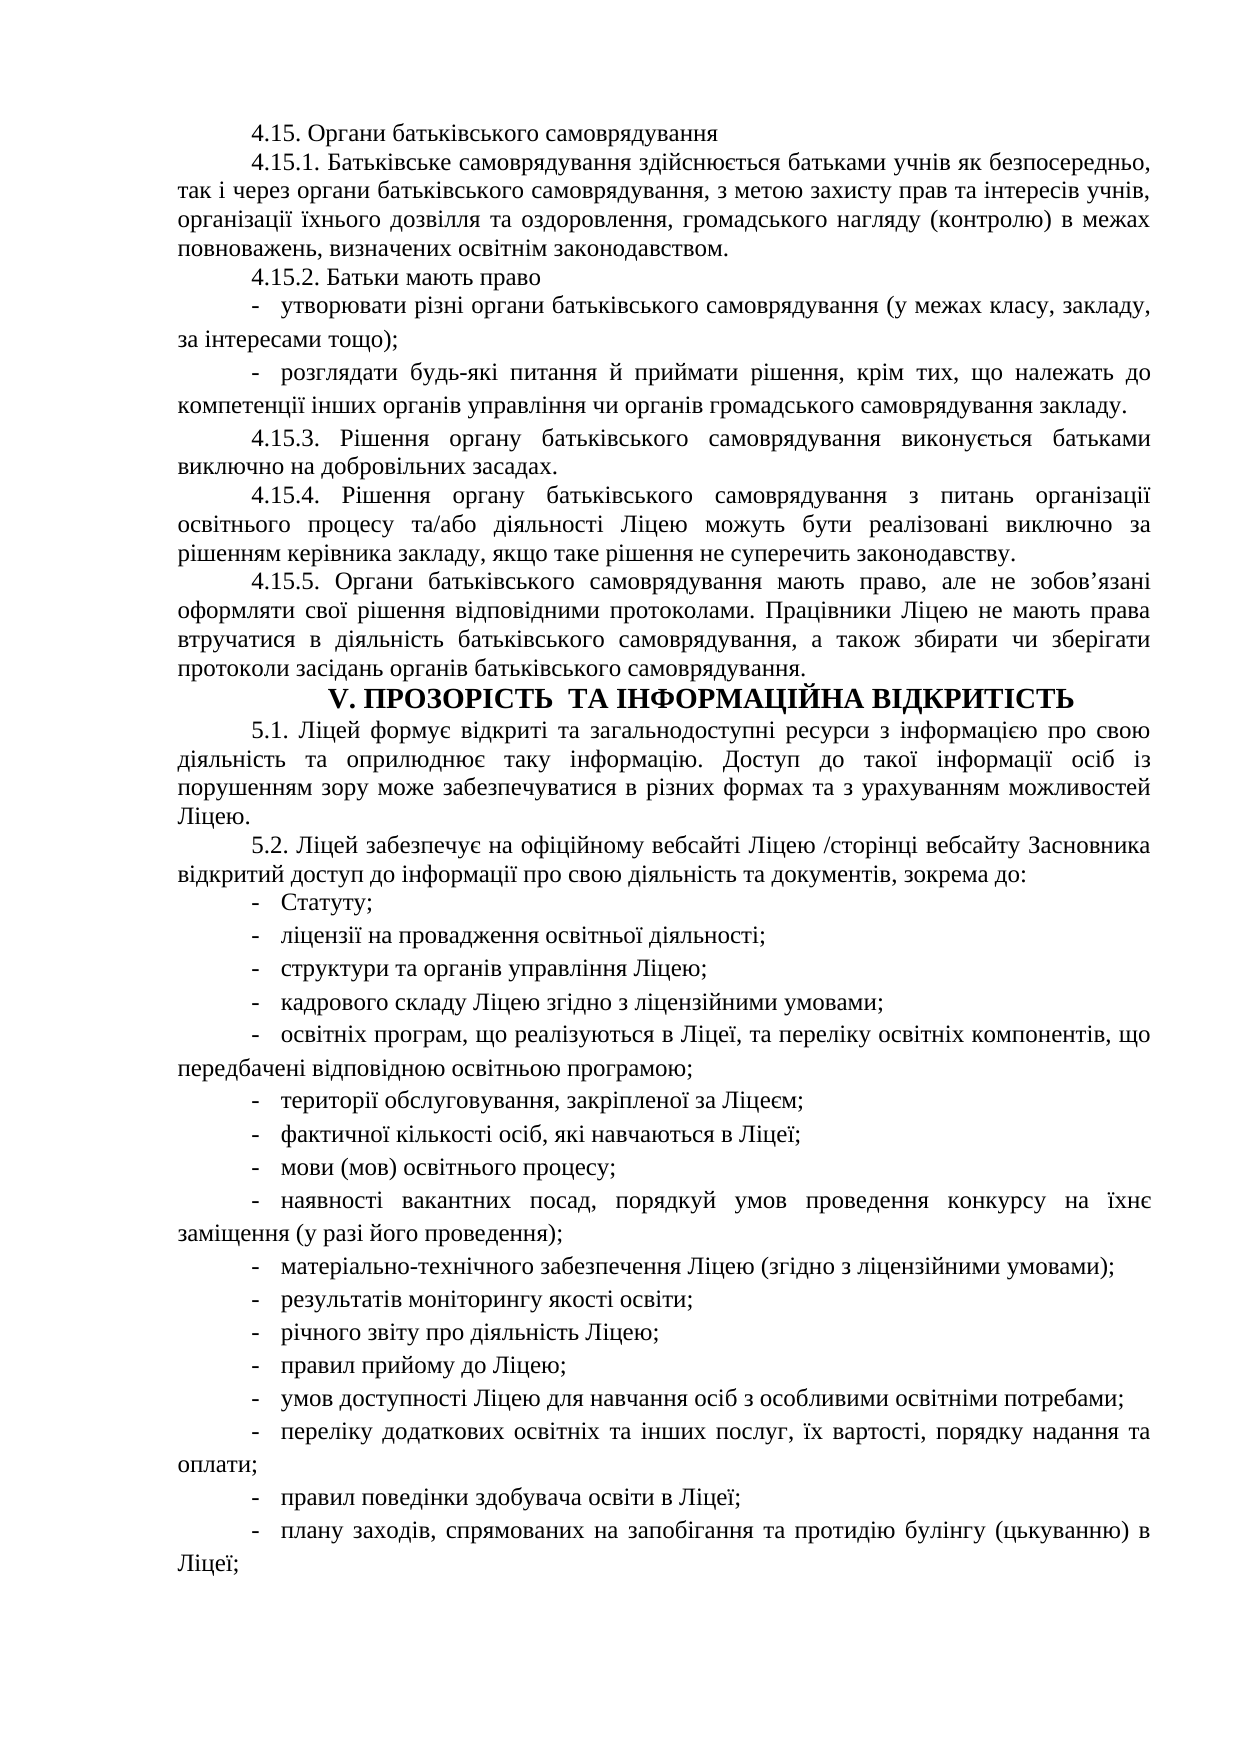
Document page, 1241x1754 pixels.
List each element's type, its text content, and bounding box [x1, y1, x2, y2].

list освітніх програм, що реалізуються в Ліцеї, та переліку освітніх компонентів, що передбачені відповідною освітньою програмою; [177, 1019, 1152, 1081]
list ліцензії на провадження освітньої діяльності; [177, 921, 1152, 949]
list мови (мов) освітнього процесу; [177, 1152, 1152, 1180]
list умов доступності Ліцею для навчання осіб з особливими освітніми потребами; [177, 1383, 1152, 1412]
list структури та органів управління Ліцею; [177, 953, 1152, 982]
text 4.15.4. Рішення органу батьківського самоврядування з питань організації освітнього процесу та/або діяльності Ліцею можуть бути реалізовані виключно за рішенням керівника закладу, якщо таке рішення не суперечить законодавству. [177, 480, 1152, 566]
list річного звіту про діяльність Ліцею; [177, 1317, 1152, 1346]
list результатів моніторингу якості освіти; [177, 1284, 1152, 1312]
text 4.15.2. Батьки мають право [177, 262, 1152, 291]
text 4.15.3. Рішення органу батьківського самоврядування виконується батьками виключно на добровільних засадах. [177, 423, 1152, 480]
list правил прийому до Ліцею; [177, 1350, 1152, 1378]
list території обслуговування, закріпленої за Ліцеєм; [177, 1086, 1152, 1114]
list кадрового складу Ліцею згідно з ліцензійними умовами; [177, 987, 1152, 1015]
text 5.2. Ліцей забезпечує на офіційному вебсайті Ліцею /сторінці вебсайту Засновника відкритий доступ до інформації про свою діяльність та документів, зокрема до: [177, 830, 1152, 887]
list плану заходів, спрямованих на запобігання та протидію булінгу (цькуванню) в Ліцеї; [177, 1515, 1152, 1577]
list правил поведінки здобувача освіти в Ліцеї; [177, 1482, 1152, 1511]
text 4.15.5. Органи батьківського самоврядування мають право, але не зобов’язані оформляти свої рішення відповідними протоколами. Працівники Ліцею не мають права втручатися в діяльність батьківського самоврядування, а також збирати чи зберігати протоколи засідань органів батьківського самоврядування. [177, 566, 1152, 681]
text 4.15.1. Батьківське самоврядування здійснюється батьками учнів як безпосередньо, так і через органи батьківського самоврядування, з метою захисту прав та інтересів учнів, організації їхнього дозвілля та оздоровлення, громадського нагляду (контролю) в межах повноважень, визначених освітнім законодавством. [177, 147, 1152, 262]
list матеріально-технічного забезпечення Ліцею (згідно з ліцензійними умовами); [177, 1251, 1152, 1279]
list фактичної кількості осіб, які навчаються в Ліцеї; [177, 1119, 1152, 1147]
list Статуту; [177, 887, 1152, 916]
list утворювати різні органи батьківського самоврядування (у межах класу, закладу, за інтересами тощо); [177, 291, 1152, 352]
list переліку додаткових освітніх та інших послуг, їх вартості, порядку надання та оплати; [177, 1416, 1152, 1478]
text V. Прозорість та інформаційна відкритість [177, 681, 1152, 715]
list наявності вакантних посад, порядкуй умов проведення конкурсу на їхнє заміщення (у разі його проведення); [177, 1185, 1152, 1246]
text 5.1. Ліцей формує відкриті та загальнодоступні ресурси з інформацією про свою діяльність та оприлюднює таку інформацію. Доступ до такої інформації осіб із порушенням зору може забезпечуватися в різних формах та з урахуванням можливостей Ліцею. [177, 715, 1152, 830]
list розглядати будь-які питання й приймати рішення, крім тих, що належать до компетенції інших органів управління чи органів громадського самоврядування закладу. [177, 357, 1152, 418]
text 4.15. Органи батьківського самоврядування [177, 118, 1152, 147]
